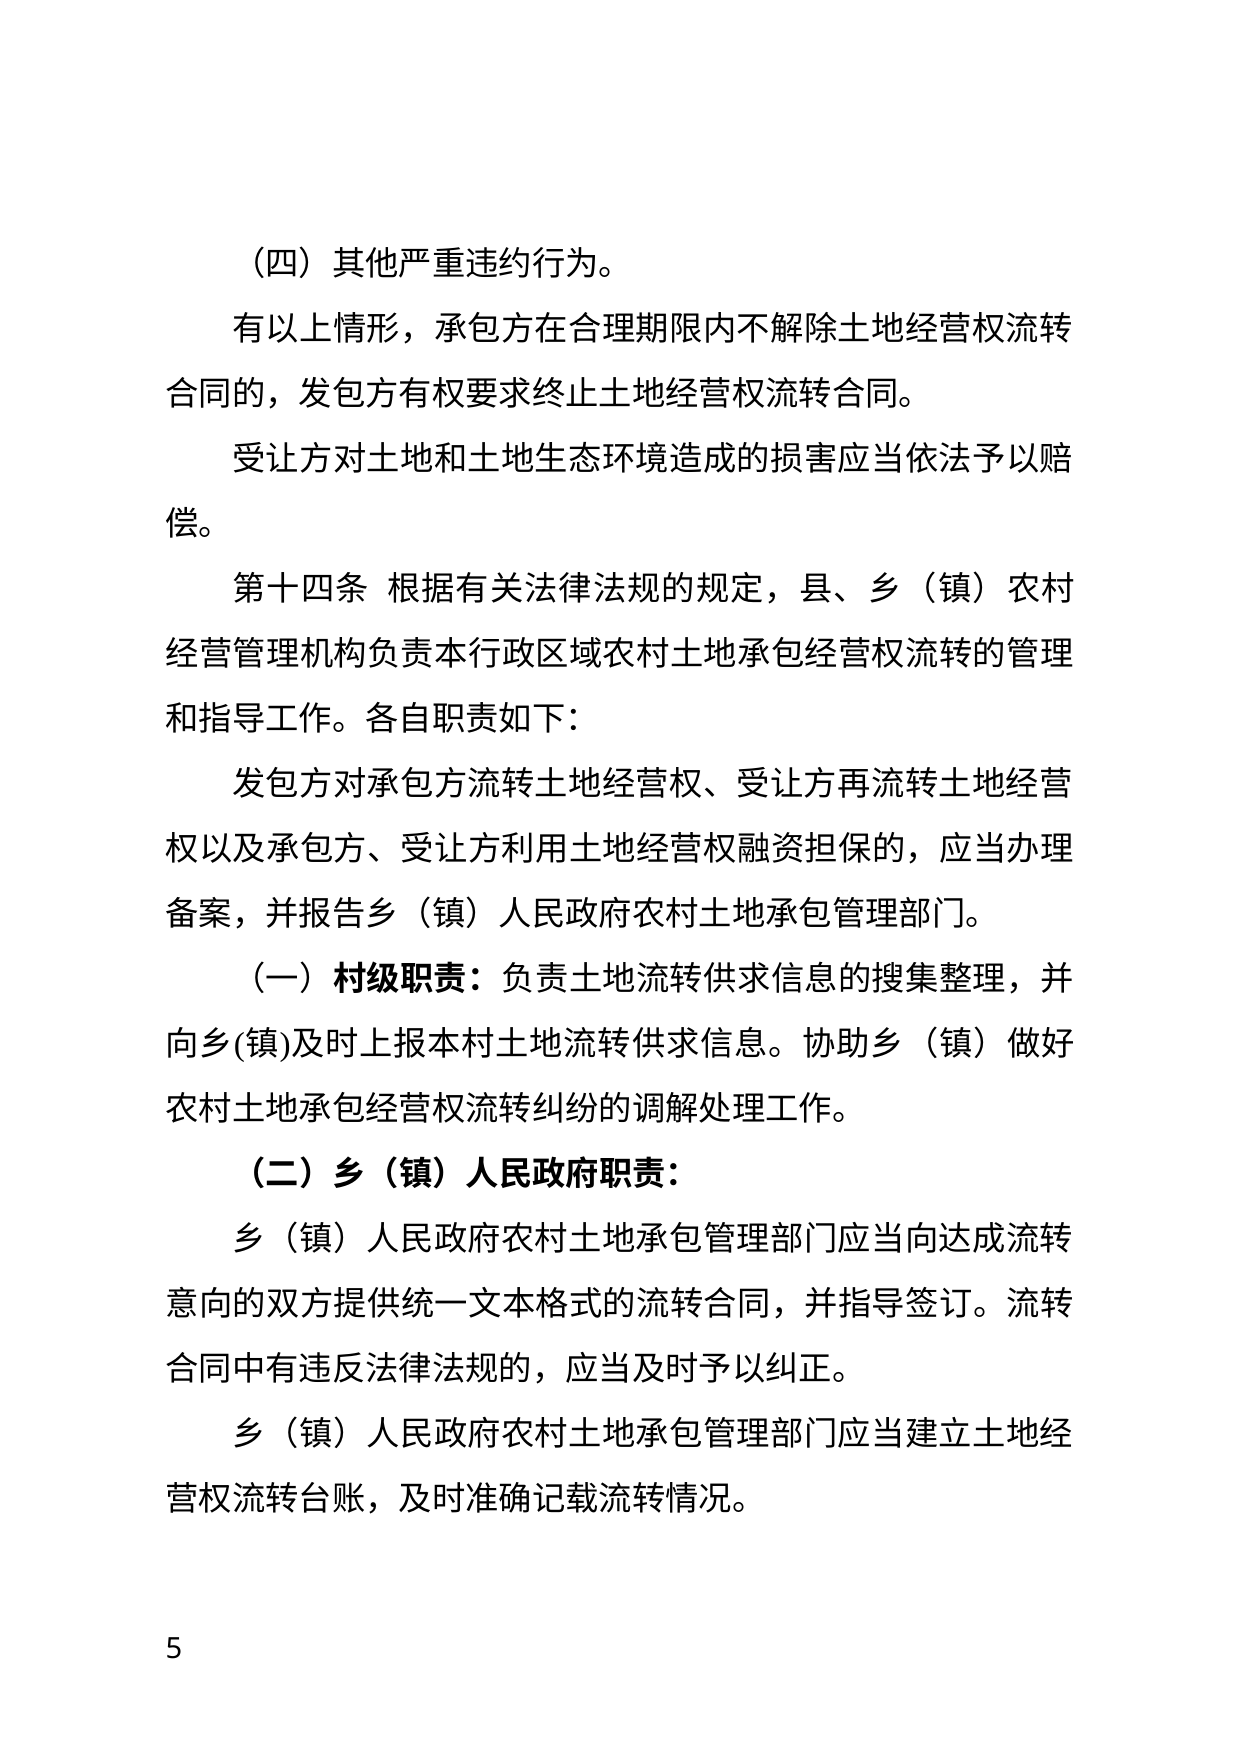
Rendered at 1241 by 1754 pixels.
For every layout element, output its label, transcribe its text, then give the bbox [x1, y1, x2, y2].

list 第十四条 根据有关法律法规的规定，县、乡（镇）农村经营管理机构负责本行政区域农村土地承包经营权流转的管理和指导工作。各自职责如下： [165, 553, 1075, 748]
text 有以上情形，承包方在合理期限内不解除土地经营权流转合同的，发包方有权要求终止土地经营权流转合同。 [165, 293, 1075, 423]
list 发包方对承包方流转土地经营权、受让方再流转土地经营权以及承包方、受让方利用土地经营权融资担保的，应当办理备案，并报告乡（镇）人民政府农村土地承包管理部门。 [165, 748, 1075, 943]
list 乡（镇）人民政府农村土地承包管理部门应当向达成流转意向的双方提供统一文本格式的流转合同，并指导签订。流转合同中有违反法律法规的，应当及时予以纠正。 [165, 1203, 1075, 1398]
list （一）村级职责：负责土地流转供求信息的搜集整理，并向乡(镇)及时上报本村土地流转供求信息。协助乡（镇）做好农村土地承包经营权流转纠纷的调解处理工作。 [165, 943, 1075, 1138]
text 受让方对土地和土地生态环境造成的损害应当依法予以赔偿。 [165, 423, 1075, 553]
text （四）其他严重违约行为。 [165, 228, 1075, 293]
list 乡（镇）人民政府农村土地承包管理部门应当建立土地经营权流转台账，及时准确记载流转情况。 [165, 1398, 1075, 1528]
list （二）乡（镇）人民政府职责： [165, 1138, 1075, 1203]
